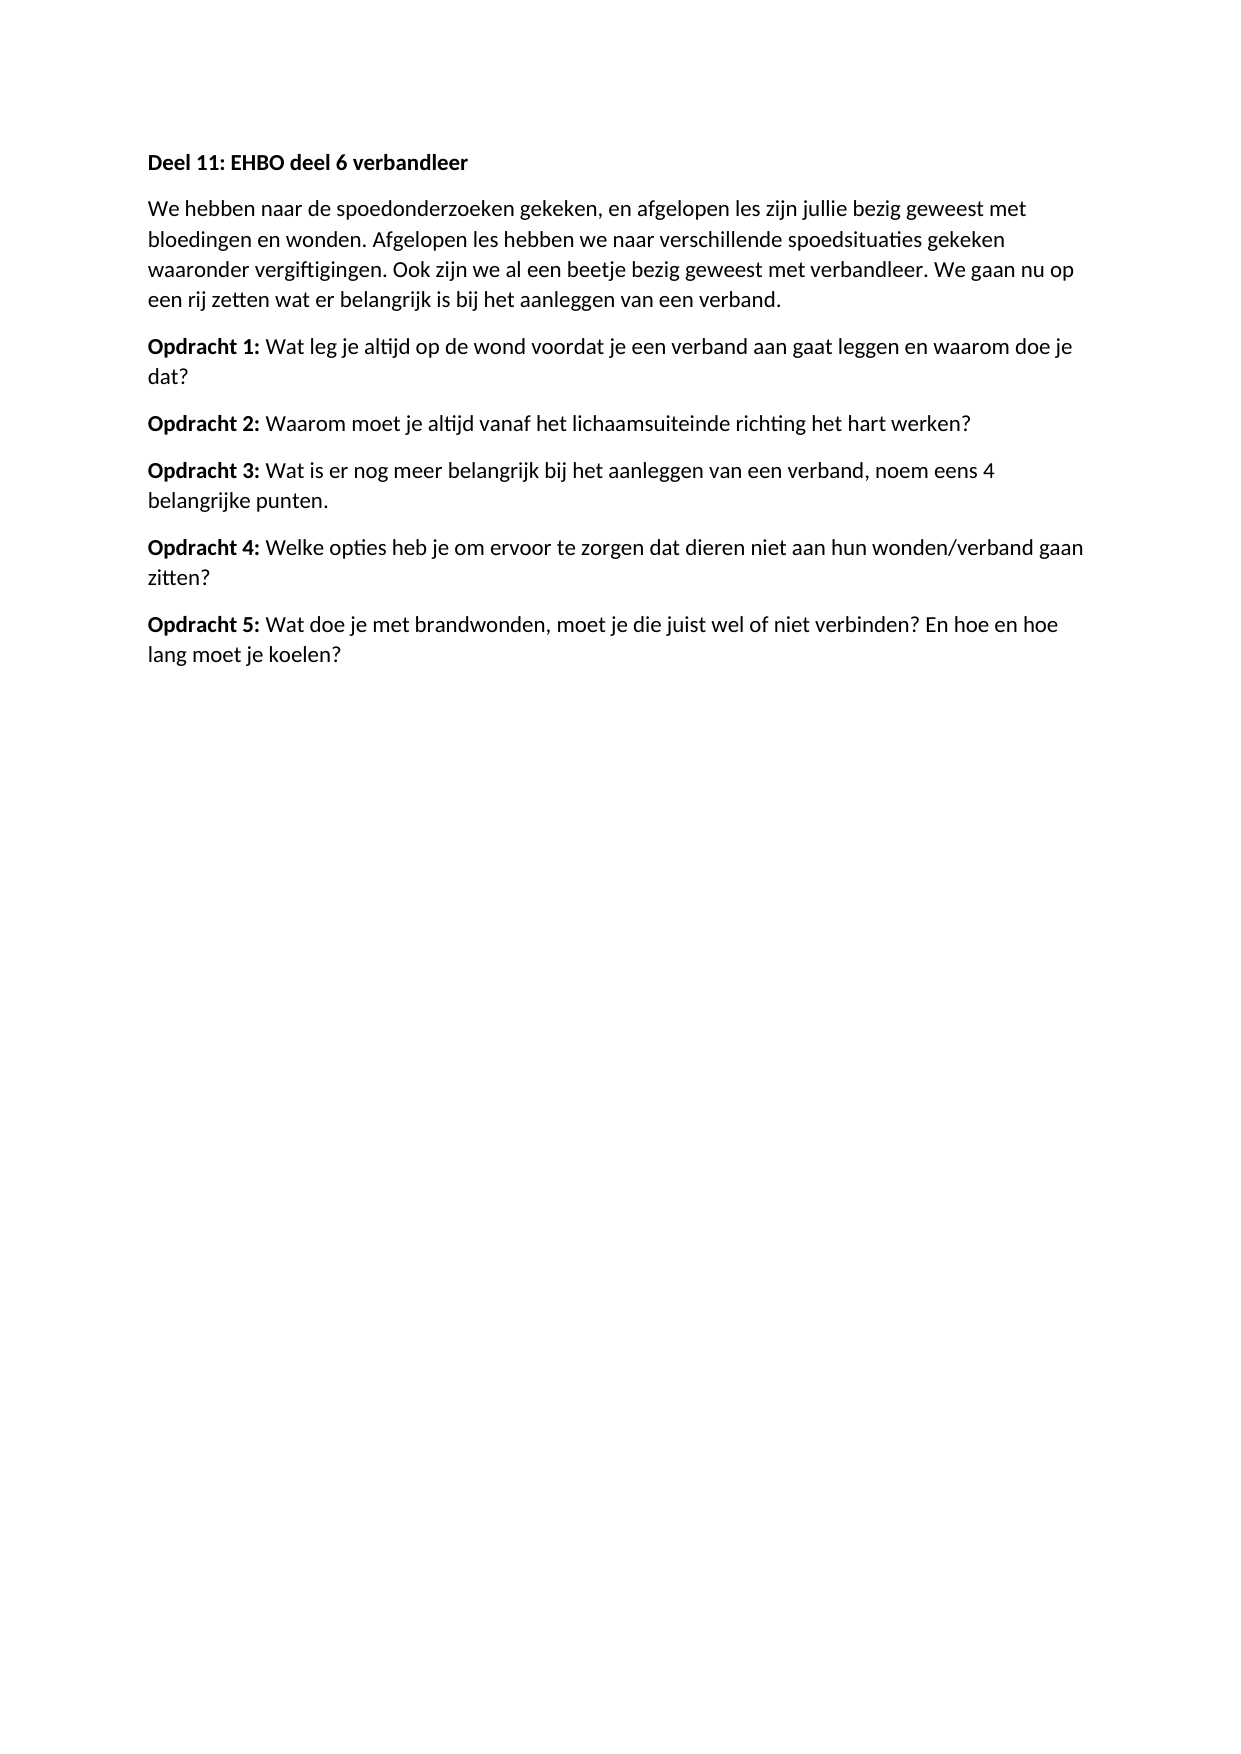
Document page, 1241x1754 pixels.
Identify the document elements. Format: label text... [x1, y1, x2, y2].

text Opdracht 4: Welke opties heb je om ervoor te zorgen dat dieren niet aan hun wonden/verband gaan zitten? [148, 533, 1093, 591]
text We hebben naar de spoedonderzoeken gekeken, en afgelopen les zijn jullie bezig geweest met bloedingen en wonden. Afgelopen les hebben we naar verschillende spoedsituaties gekeken waaronder vergiftigingen. Ook zijn we al een beetje bezig geweest met verbandleer. We gaan nu op een rij zetten wat er belangrijk is bij het aanleggen van een verband. [148, 194, 1093, 313]
text Opdracht 5: Wat doe je met brandwonden, moet je die juist wel of niet verbinden? En hoe en hoe lang moet je koelen? [148, 610, 1093, 668]
text Opdracht 1: Wat leg je altijd op de wond voordat je een verband aan gaat leggen en waarom doe je dat? [148, 332, 1093, 390]
text Deel 11: EHBO deel 6 verbandleer [148, 148, 1093, 176]
text Opdracht 3: Wat is er nog meer belangrijk bij het aanleggen van een verband, noem eens 4 belangrijke punten. [148, 456, 1093, 514]
text Opdracht 2: Waarom moet je altijd vanaf het lichaamsuiteinde richting het hart werken? [148, 409, 1093, 437]
